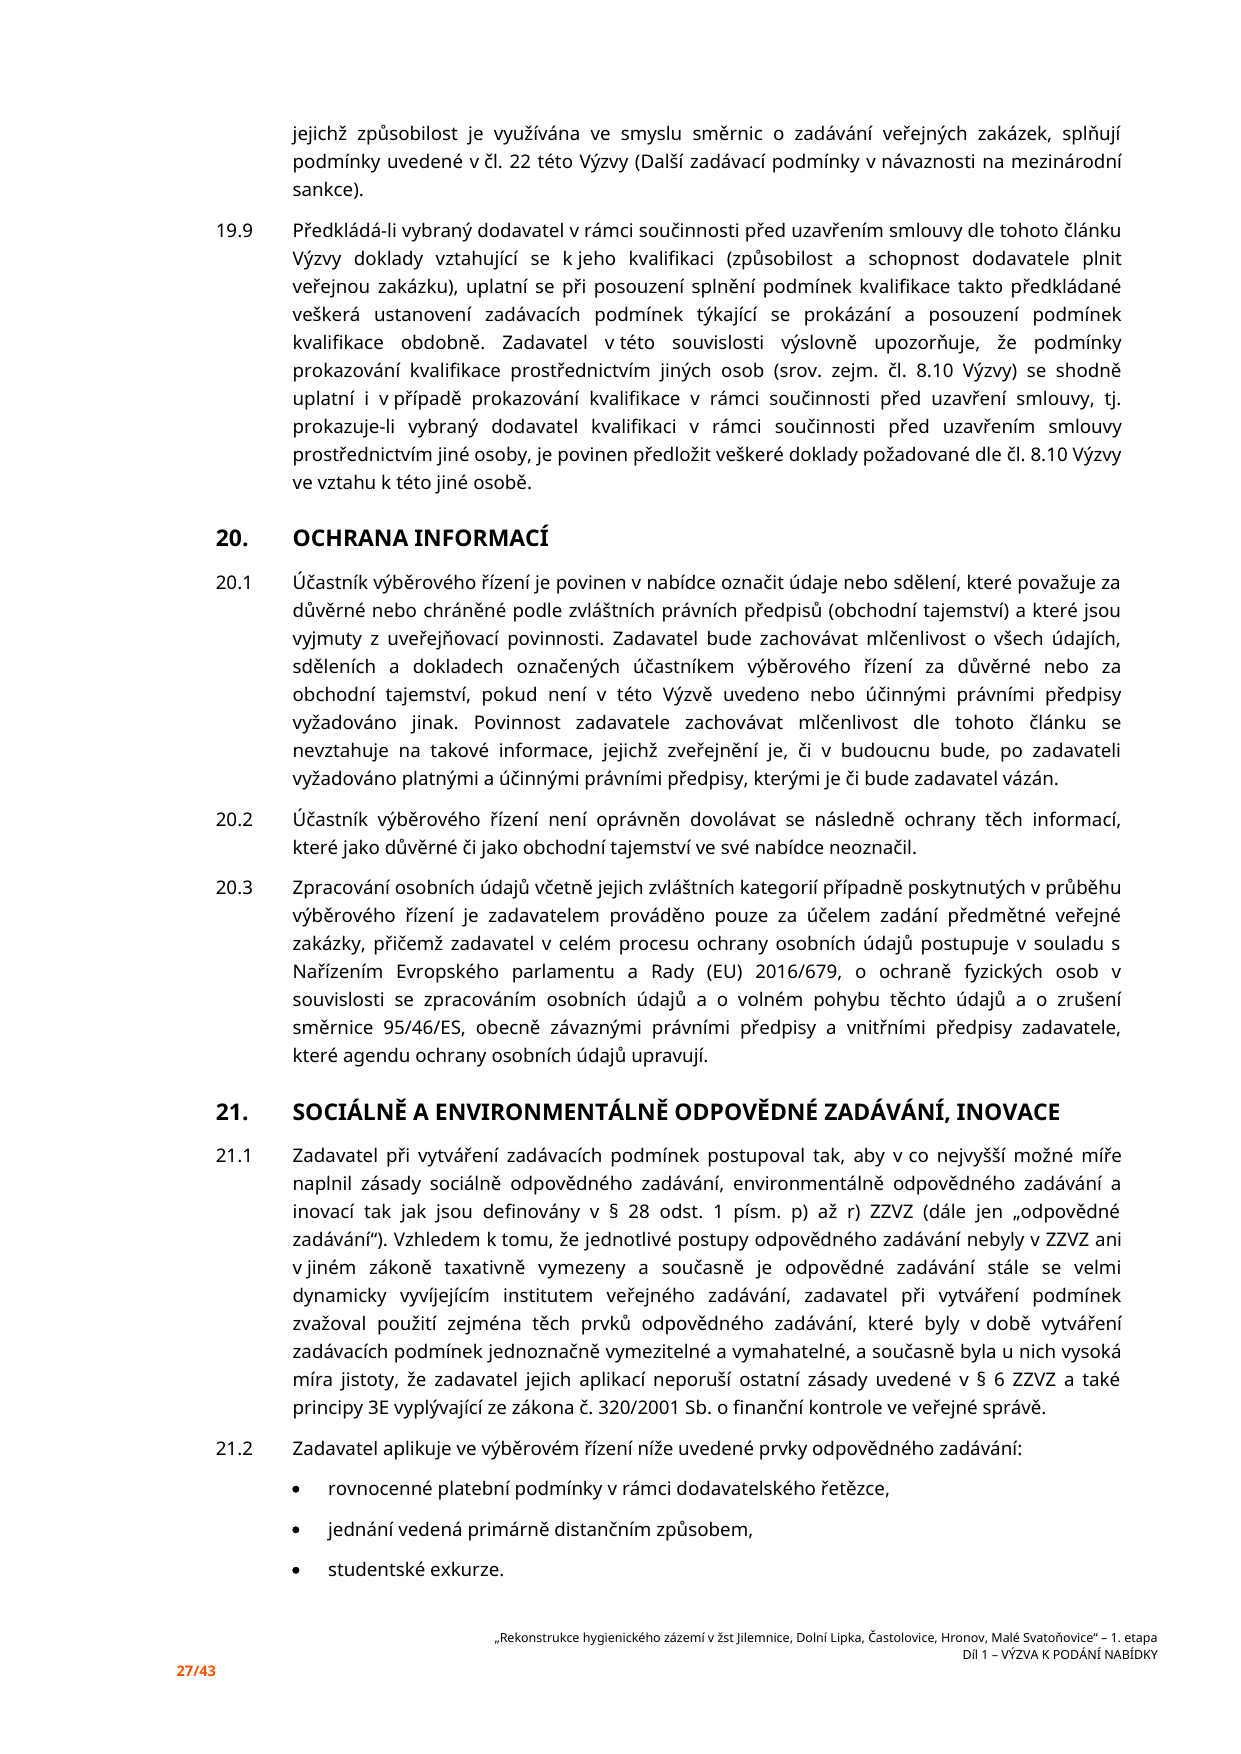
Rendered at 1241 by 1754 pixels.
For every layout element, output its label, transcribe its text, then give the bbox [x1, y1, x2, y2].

text Zadavatel při vytváření zadávacích podmínek postupoval tak, aby v co nejvyšší možné míře naplnil zásady sociálně odpovědného zadávání, environmentálně odpovědného zadávání a inovací tak jak jsou definovány v § 28 odst. 1 písm. p) až r) ZZVZ (dále jen „odpovědné zadávání“). Vzhledem k tomu, že jednotlivé postupy odpovědného zadávání nebyly v ZZVZ ani v jiném zákoně taxativně vymezeny a současně je odpovědné zadávání stále se velmi dynamicky vyvíjejícím institutem veřejného zadávání, zadavatel při vytváření podmínek zvažoval použití zejména těch prvků odpovědného zadávání, které byly v době vytváření zadávacích podmínek jednoznačně vymezitelné a vymahatelné, a současně byla u nich vysoká míra jistoty, že zadavatel jejich aplikací neporuší ostatní zásady uvedené v § 6 ZZVZ a také principy 3E vyplývající ze zákona č. 320/2001 Sb. o finanční kontrole ve veřejné správě. [216, 1142, 1122, 1420]
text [216, 121, 1122, 202]
text Předkládá-li vybraný dodavatel v rámci součinnosti před uzavřením smlouvy dle tohoto článku Výzvy doklady vztahující se k jeho kvalifikaci (způsobilost a schopnost dodavatele plnit veřejnou zakázku), uplatní se při posouzení splnění podmínek kvalifikace takto předkládané veškerá ustanovení zadávacích podmínek týkající se prokázání a posouzení podmínek kvalifikace obdobně. Zadavatel v této souvislosti výslovně upozorňuje, že podmínky prokazování kvalifikace prostřednictvím jiných osob (srov. zejm. čl. 8.10 Výzvy) se shodně uplatní i v případě prokazování kvalifikace v rámci součinnosti před uzavření smlouvy, tj. prokazuje-li vybraný dodavatel kvalifikaci v rámci součinnosti před uzavřením smlouvy prostřednictvím jiné osoby, je povinen předložit veškeré doklady požadované dle čl. 8.10 Výzvy ve vztahu k této jiné osobě. [216, 217, 1122, 495]
text OCHRANA INFORMACÍ [216, 522, 1122, 554]
text rovnocenné platební podmínky v rámci dodavatelského řetězce, [292, 1476, 1122, 1501]
text Účastník výběrového řízení je povinen v nabídce označit údaje nebo sdělení, které považuje za důvěrné nebo chráněné podle zvláštních právních předpisů (obchodní tajemství) a které jsou vyjmuty z uveřejňovací povinnosti. Zadavatel bude zachovávat mlčenlivost o všech údajích, sděleních a dokladech označených účastníkem výběrového řízení za důvěrné nebo za obchodní tajemství, pokud není v této Výzvě uvedeno nebo účinnými právními předpisy vyžadováno jinak. Povinnost zadavatele zachovávat mlčenlivost dle tohoto článku se nevztahuje na takové informace, jejichž zveřejnění je, či v budoucnu bude, po zadavateli vyžadováno platnými a účinnými právními předpisy, kterými je či bude zadavatel vázán. [216, 569, 1122, 791]
text jednání vedená primárně distančním způsobem, [292, 1516, 1122, 1542]
text Účastník výběrového řízení není oprávněn dovolávat se následně ochrany těch informací, které jako důvěrné či jako obchodní tajemství ve své nabídce neoznačil. [216, 806, 1122, 859]
text Zadavatel aplikuje ve výběrovém řízení níže uvedené prvky odpovědného zadávání: [216, 1435, 1122, 1461]
text studentské exkurze. [292, 1557, 1122, 1582]
text Zpracování osobních údajů včetně jejich zvláštních kategorií případně poskytnutých v průběhu výběrového řízení je zadavatelem prováděno pouze za účelem zadání předmětné veřejné zakázky, přičemž zadavatel v celém procesu ochrany osobních údajů postupuje v souladu s Nařízením Evropského parlamentu a Rady (EU) 2016/679, o ochraně fyzických osob v souvislosti se zpracováním osobních údajů a o volném pohybu těchto údajů a o zrušení směrnice 95/46/ES, obecně závaznými právními předpisy a vnitřními předpisy zadavatele, které agendu ochrany osobních údajů upravují. [216, 874, 1122, 1068]
text SOCIÁLNĚ A ENVIRONMENTÁLNĚ ODPOVĚDNÉ ZADÁVÁNÍ, INOVACE [216, 1096, 1122, 1127]
